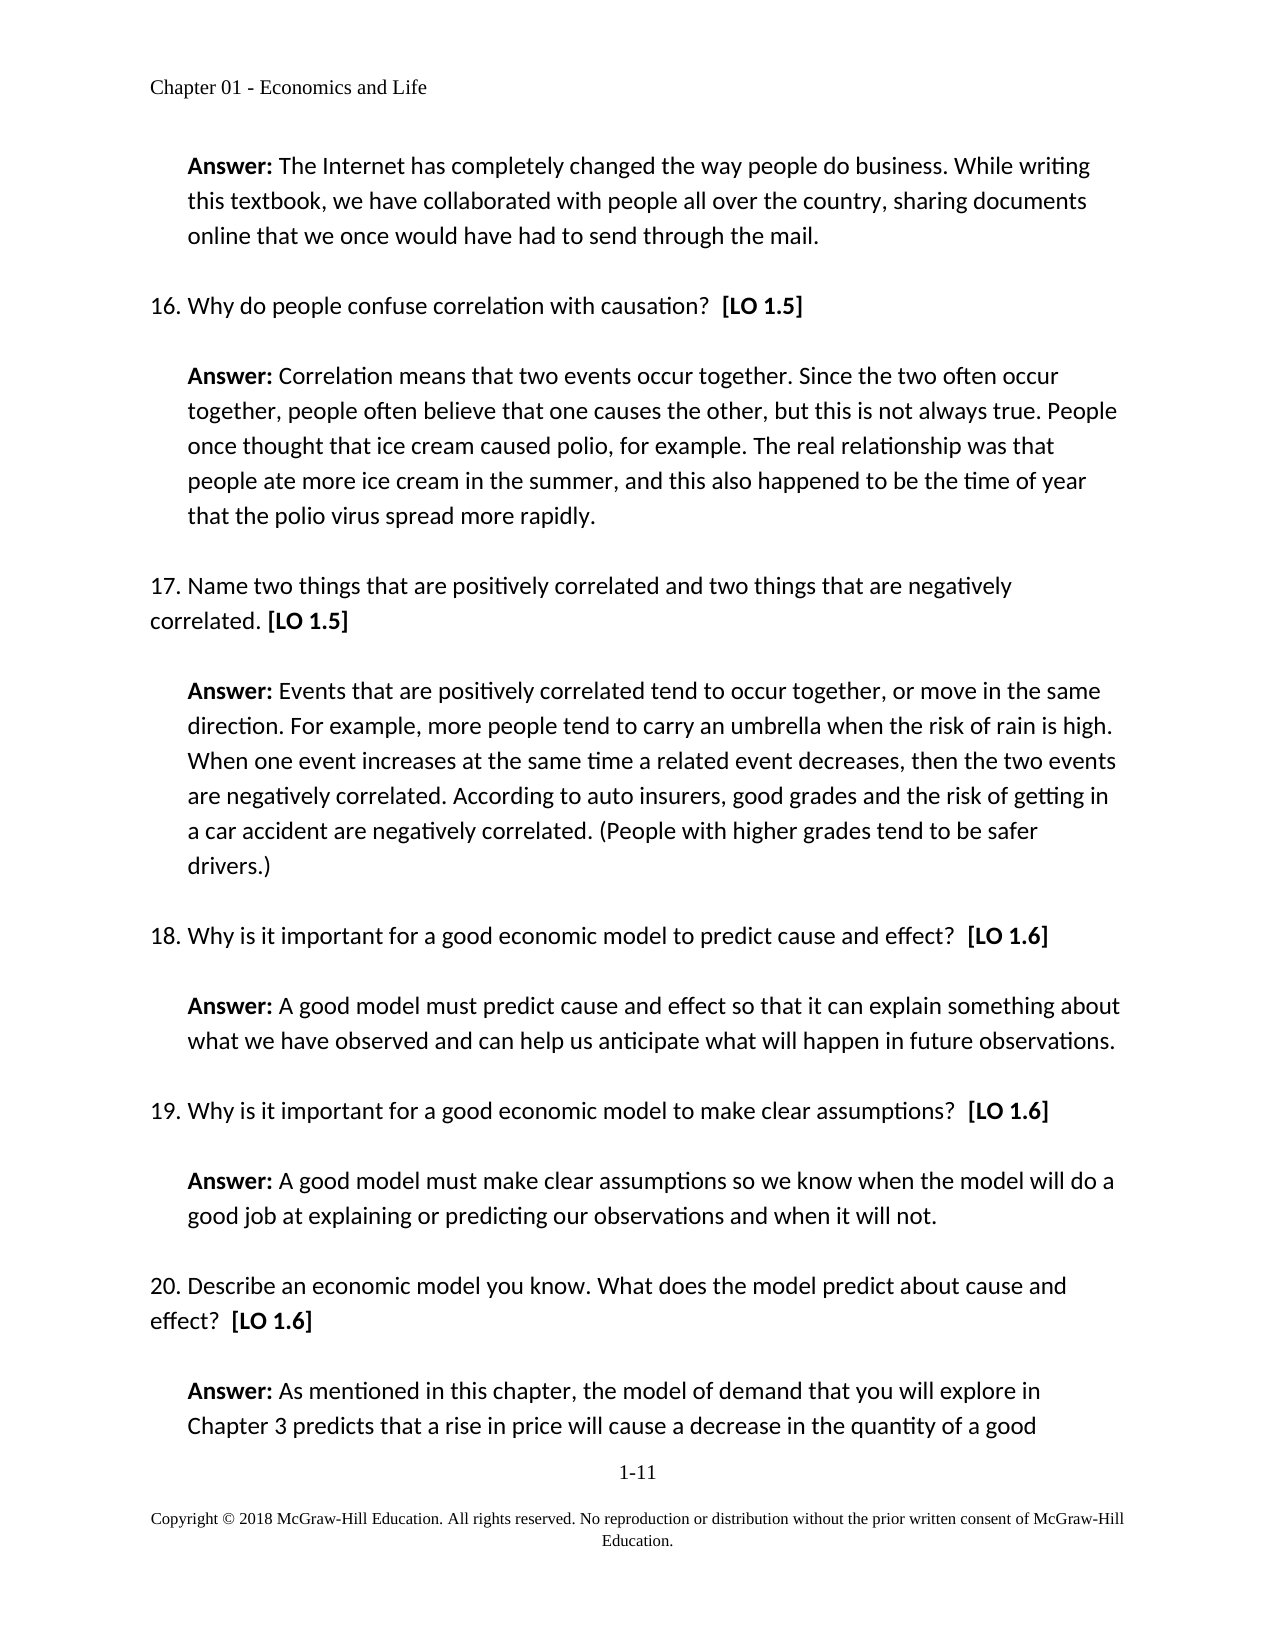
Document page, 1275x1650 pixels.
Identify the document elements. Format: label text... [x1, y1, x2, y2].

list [187, 1375, 1125, 1441]
list Answer: The Internet has completely changed the way people do business. While writing this textbook, we have collaborated with people all over the country, sharing documents online that we once would have had to send through the mail. [187, 150, 1125, 251]
list Describe an economic model you know. What does the model predict about cause and effect? [LO 1.6] [150, 1270, 1125, 1336]
list Why is it important for a good economic model to predict cause and effect? [LO 1.6] [150, 920, 1125, 951]
list Answer: Events that are positively correlated tend to occur together, or move in the same direction. For example, more people tend to carry an umbrella when the risk of rain is high. When one event increases at the same time a related event decreases, then the two events are negatively correlated. According to auto insurers, good grades and the risk of getting in a car accident are negatively correlated. (People with higher grades tend to be safer drivers.) [187, 675, 1125, 881]
list Answer: A good model must predict cause and effect so that it can explain something about what we have observed and can help us anticipate what will happen in future observations. [187, 990, 1125, 1056]
list Why is it important for a good economic model to make clear assumptions? [LO 1.6] [150, 1095, 1125, 1126]
list Answer: A good model must make clear assumptions so we know when the model will do a good job at explaining or predicting our observations and when it will not. [187, 1165, 1125, 1231]
list Answer: Correlation means that two events occur together. Since the two often occur together, people often believe that one causes the other, but this is not always true. People once thought that ice cream caused polio, for example. The real relationship was that people ate more ice cream in the summer, and this also happened to be the time of year that the polio virus spread more rapidly. [187, 360, 1125, 531]
list Name two things that are positively correlated and two things that are negatively correlated. [LO 1.5] [150, 570, 1125, 636]
list Why do people confuse correlation with causation? [LO 1.5] [150, 290, 1125, 321]
